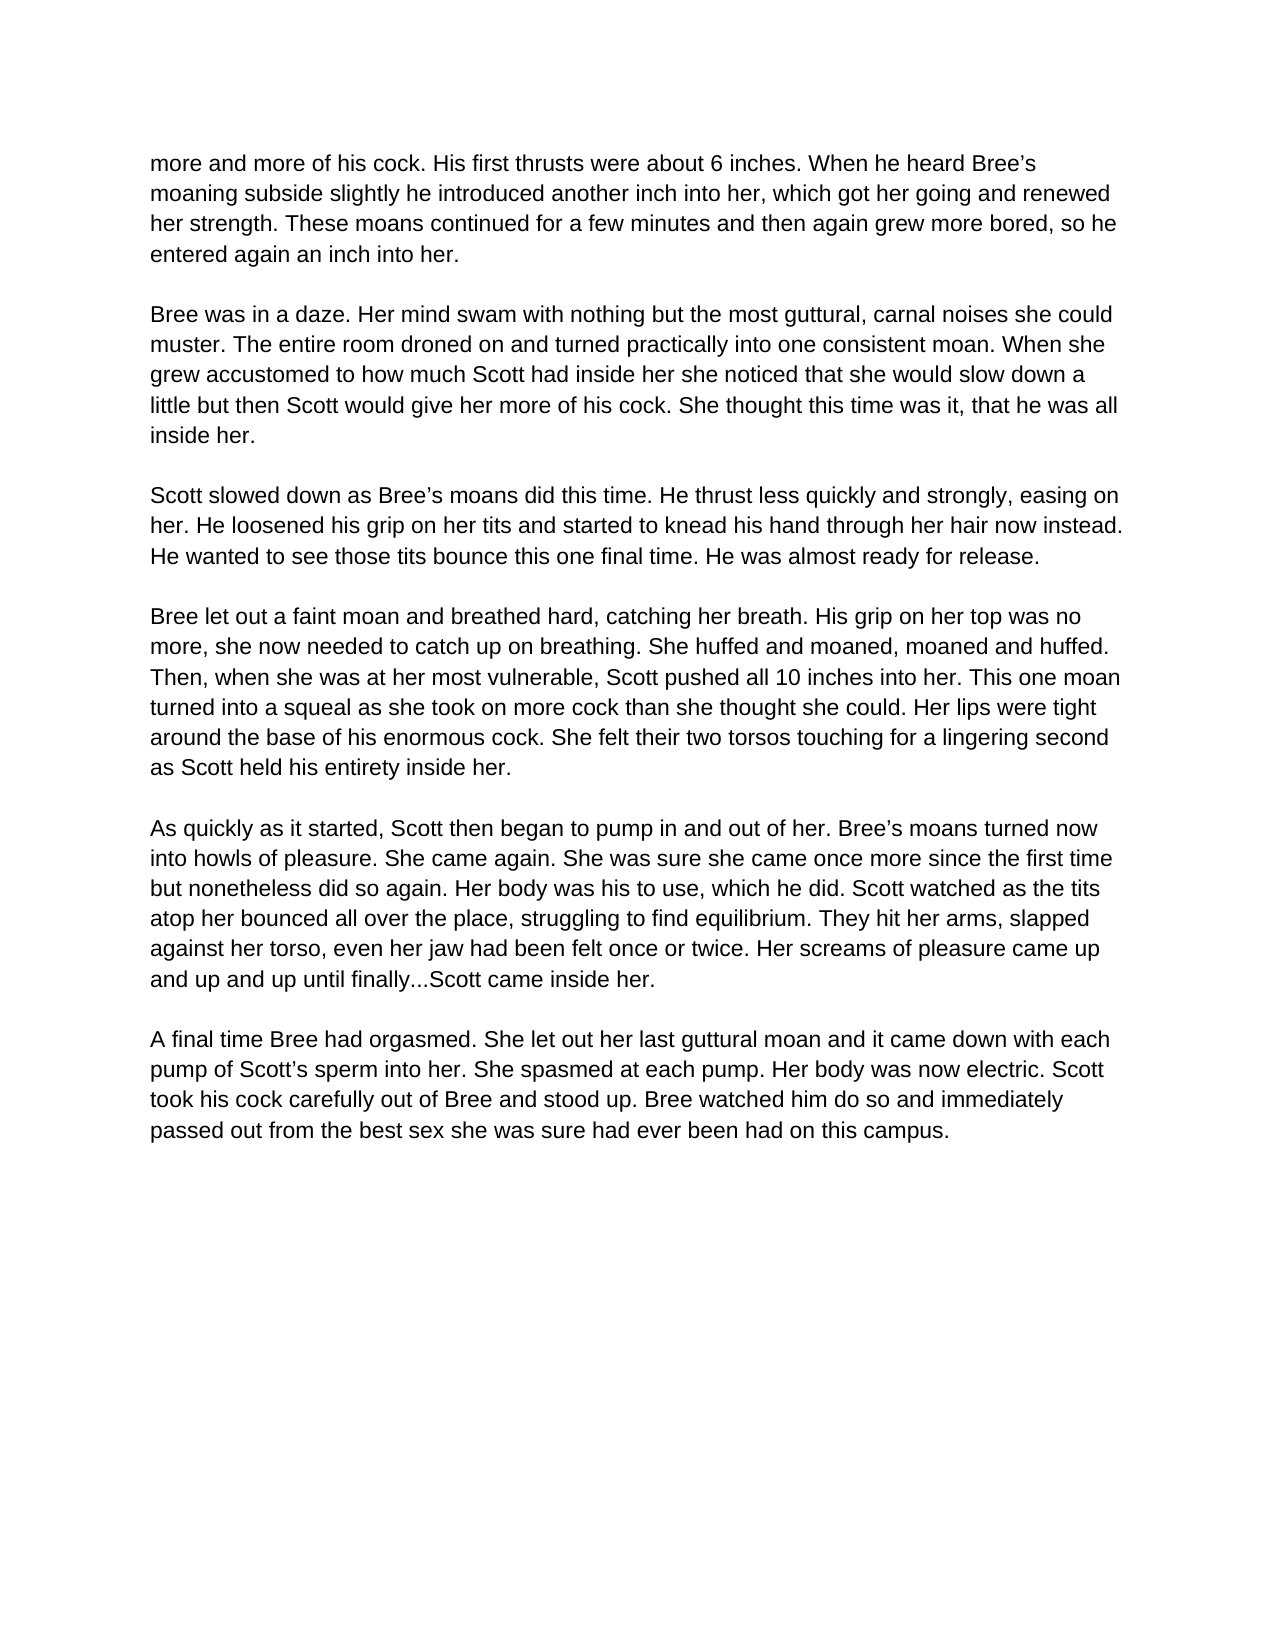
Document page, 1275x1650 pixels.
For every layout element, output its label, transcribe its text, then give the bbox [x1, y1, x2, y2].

text Bree was in a daze. Her mind swam with nothing but the most guttural, carnal noises she could muster. The entire room droned on and turned practically into one consistent moan. When she grew accustomed to how much Scott had inside her she noticed that she would slow down a little but then Scott would give her more of his cock. She thought this time was it, that he was all inside her. [150, 301, 1125, 448]
text A final time Bree had orgasmed. She let out her last guttural moan and it came down with each pump of Scott’s sperm into her. She spasmed at each pump. Her body was now electric. Scott took his cock carefully out of Bree and stood up. Bree watched him do so and immediately passed out from the best sex she was sure had ever been had on this campus. [150, 1026, 1125, 1143]
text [150, 150, 1125, 267]
text Scott slowed down as Bree’s moans did this time. He thrust less quickly and strongly, easing on her. He loosened his grip on her tits and started to knead his hand through her hair now instead. He wanted to see those tits bounce this one final time. He was almost ready for release. [150, 482, 1125, 569]
text Bree let out a faint moan and breathed hard, catching her breath. His grip on her top was no more, she now needed to catch up on breathing. She huffed and moaned, moaned and huffed. Then, when she was at her most vulnerable, Scott pushed all 10 inches into her. This one moan turned into a squeal as she took on more cock than she thought she could. Her lips were tight around the base of his enormous cock. She felt their two torsos touching for a lingering second as Scott held his entirety inside her. [150, 603, 1125, 781]
text As quickly as it started, Scott then began to pump in and out of her. Bree’s moans turned now into howls of pleasure. She came again. She was sure she came once more since the first time but nonetheless did so again. Her body was his to use, which he did. Scott watched as the tits atop her bounced all over the place, struggling to find equilibrium. They hit her arms, slapped against her torso, even her jaw had been felt once or twice. Her screams of pleasure came up and up and up until finally...Scott came inside her. [150, 814, 1125, 992]
